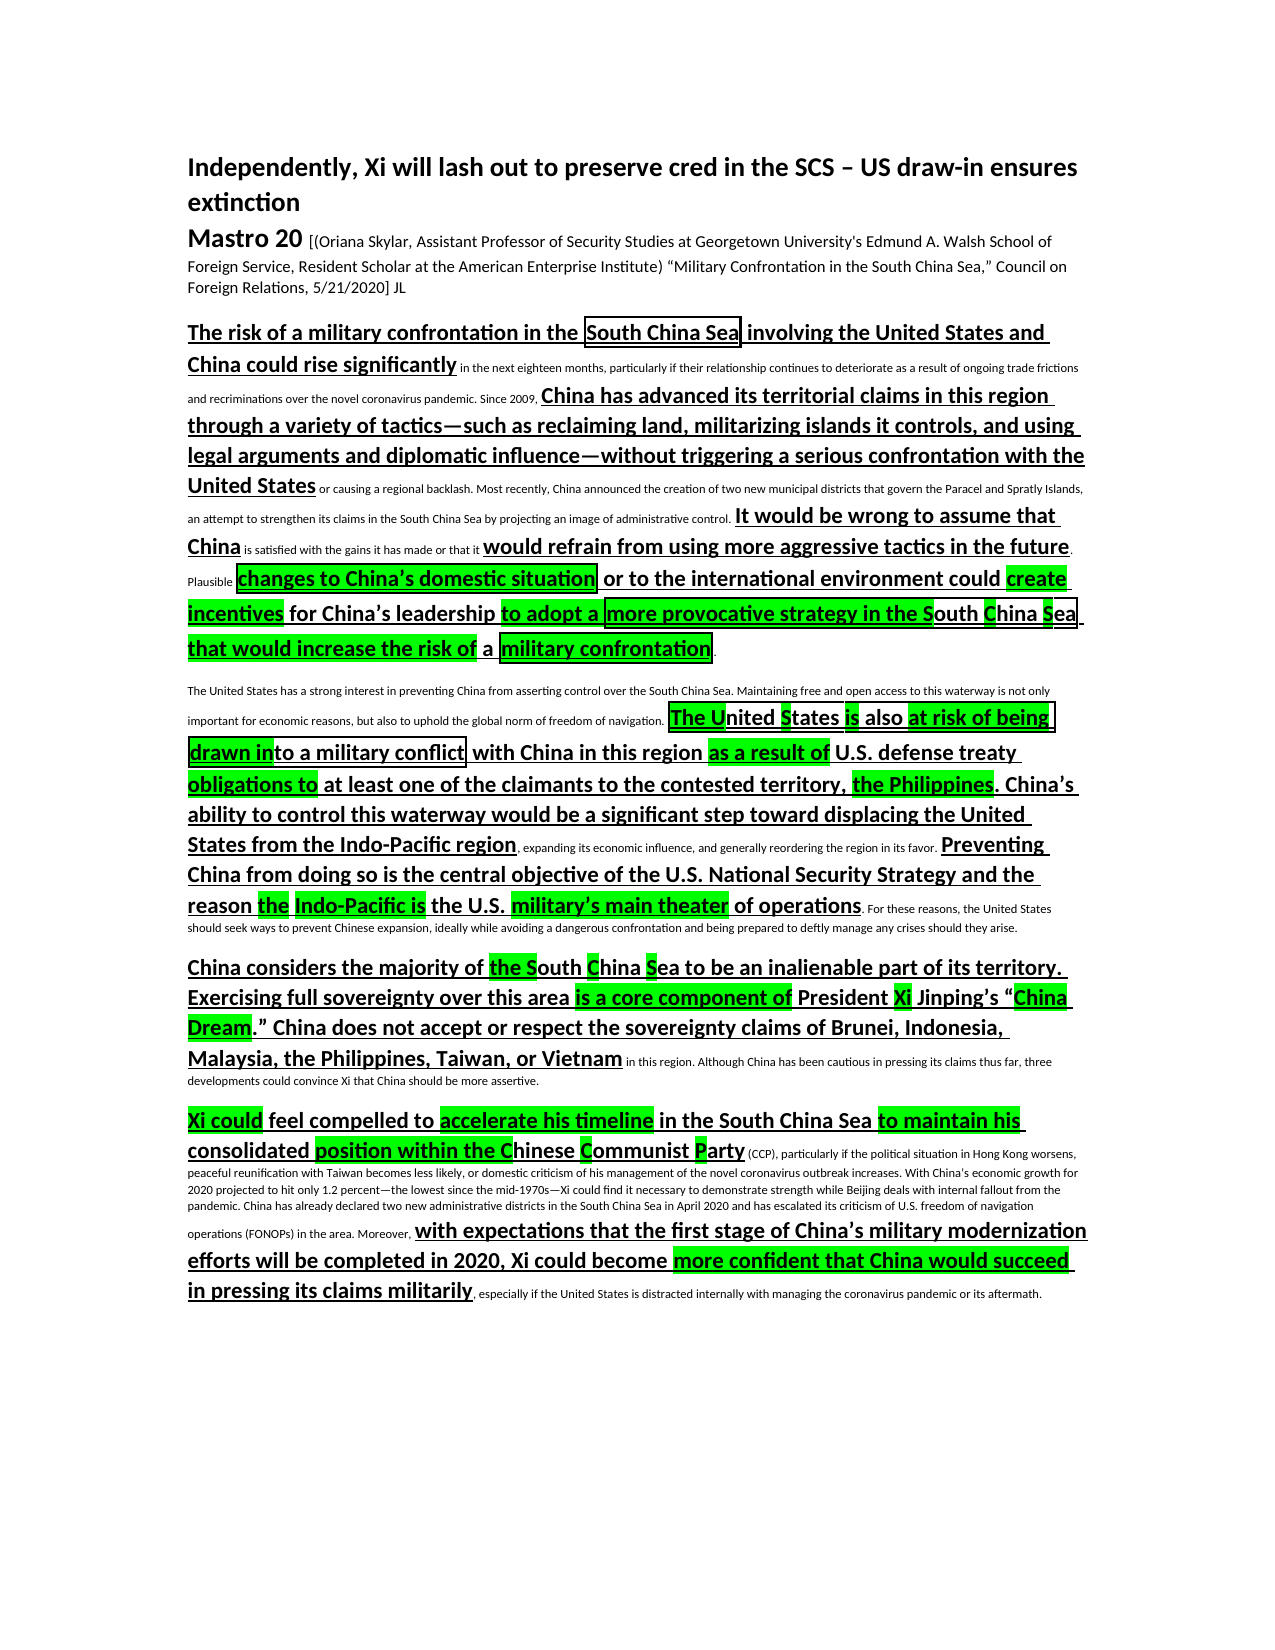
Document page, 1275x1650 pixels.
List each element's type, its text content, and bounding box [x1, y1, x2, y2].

text The United States has a strong interest in preventing China from asserting control over the South China Sea. Maintaining free and open access to this waterway is not only important for economic reasons, but also to uphold the global norm of freedom of navigation. The United States is also at risk of being drawn into a military conflict with China in this region as a result of U.S. defense treaty obligations to at least one of the claimants to the contested territory, the Philippines. China’s ability to control this waterway would be a significant step toward displacing the United States from the Indo-Pacific region, expanding its economic influence, and generally reordering the region in its favor. Preventing China from doing so is the central objective of the U.S. National Security Strategy and the reason the Indo-Pacific is the U.S. military’s main theater of operations. For these reasons, the United States should seek ways to prevent Chinese expansion, ideally while avoiding a dangerous confrontation and being prepared to deftly manage any crises should they arise. [187, 683, 1087, 935]
text Mastro 20 [(Oriana Skylar, Assistant Professor of Security Studies at Georgetown University's Edmund A. Walsh School of Foreign Service, Resident Scholar at the American Enterprise Institute) “Military Confrontation in the South China Sea,” Council on Foreign Relations, 5/21/2020] JL [187, 221, 1087, 298]
text Xi could feel compelled to accelerate his timeline in the South China Sea to maintain his consolidated position within the Chinese Communist Party (CCP), particularly if the political situation in Hong Kong worsens, peaceful reunification with Taiwan becomes less likely, or domestic criticism of his management of the novel coronavirus outbreak increases. With China’s economic growth for 2020 projected to hit only 1.2 percent—the lowest since the mid-1970s—Xi could find it necessary to demonstrate strength while Beijing deals with internal fallout from the pandemic. China has already declared two new administrative districts in the South China Sea in April 2020 and has escalated its criticism of U.S. freedom of navigation operations (FONOPs) in the area. Moreover, with expectations that the first stage of China’s military modernization efforts will be completed in 2020, Xi could become more confident that China would succeed in pressing its claims militarily, especially if the United States is distracted internally with managing the coronavirus pandemic or its aftermath. [187, 1106, 1087, 1304]
subtitle Independently, Xi will lash out to preserve cred in the SCS – US draw-in ensures extinction [187, 150, 1087, 219]
text China considers the majority of the South China Sea to be an inalienable part of its territory. Exercising full sovereignty over this area is a core component of President Xi Jinping’s “China Dream.” China does not accept or respect the sovereignty claims of Brunei, Indonesia, Malaysia, the Philippines, Taiwan, or Vietnam in this region. Although China has been cautious in pressing its claims thus far, three developments could convince Xi that China should be more assertive. [187, 953, 1087, 1088]
text The risk of a military confrontation in the South China Sea involving the United States and China could rise significantly in the next eighteen months, particularly if their relationship continues to deteriorate as a result of ongoing trade frictions and recriminations over the novel coronavirus pandemic. Since 2009, China has advanced its territorial claims in this region through a variety of tactics—such as reclaiming land, militarizing islands it controls, and using legal arguments and diplomatic influence—without triggering a serious confrontation with the United States or causing a regional backlash. Most recently, China announced the creation of two new municipal districts that govern the Paracel and Spratly Islands, an attempt to strengthen its claims in the South China Sea by projecting an image of administrative control. It would be wrong to assume that China is satisfied with the gains it has made or that it would refrain from using more aggressive tactics in the future. Plausible changes to China’s domestic situation or to the international environment could create incentives for China’s leadership to adopt a more provocative strategy in the South China Sea that would increase the risk of a military confrontation. [187, 316, 1087, 664]
